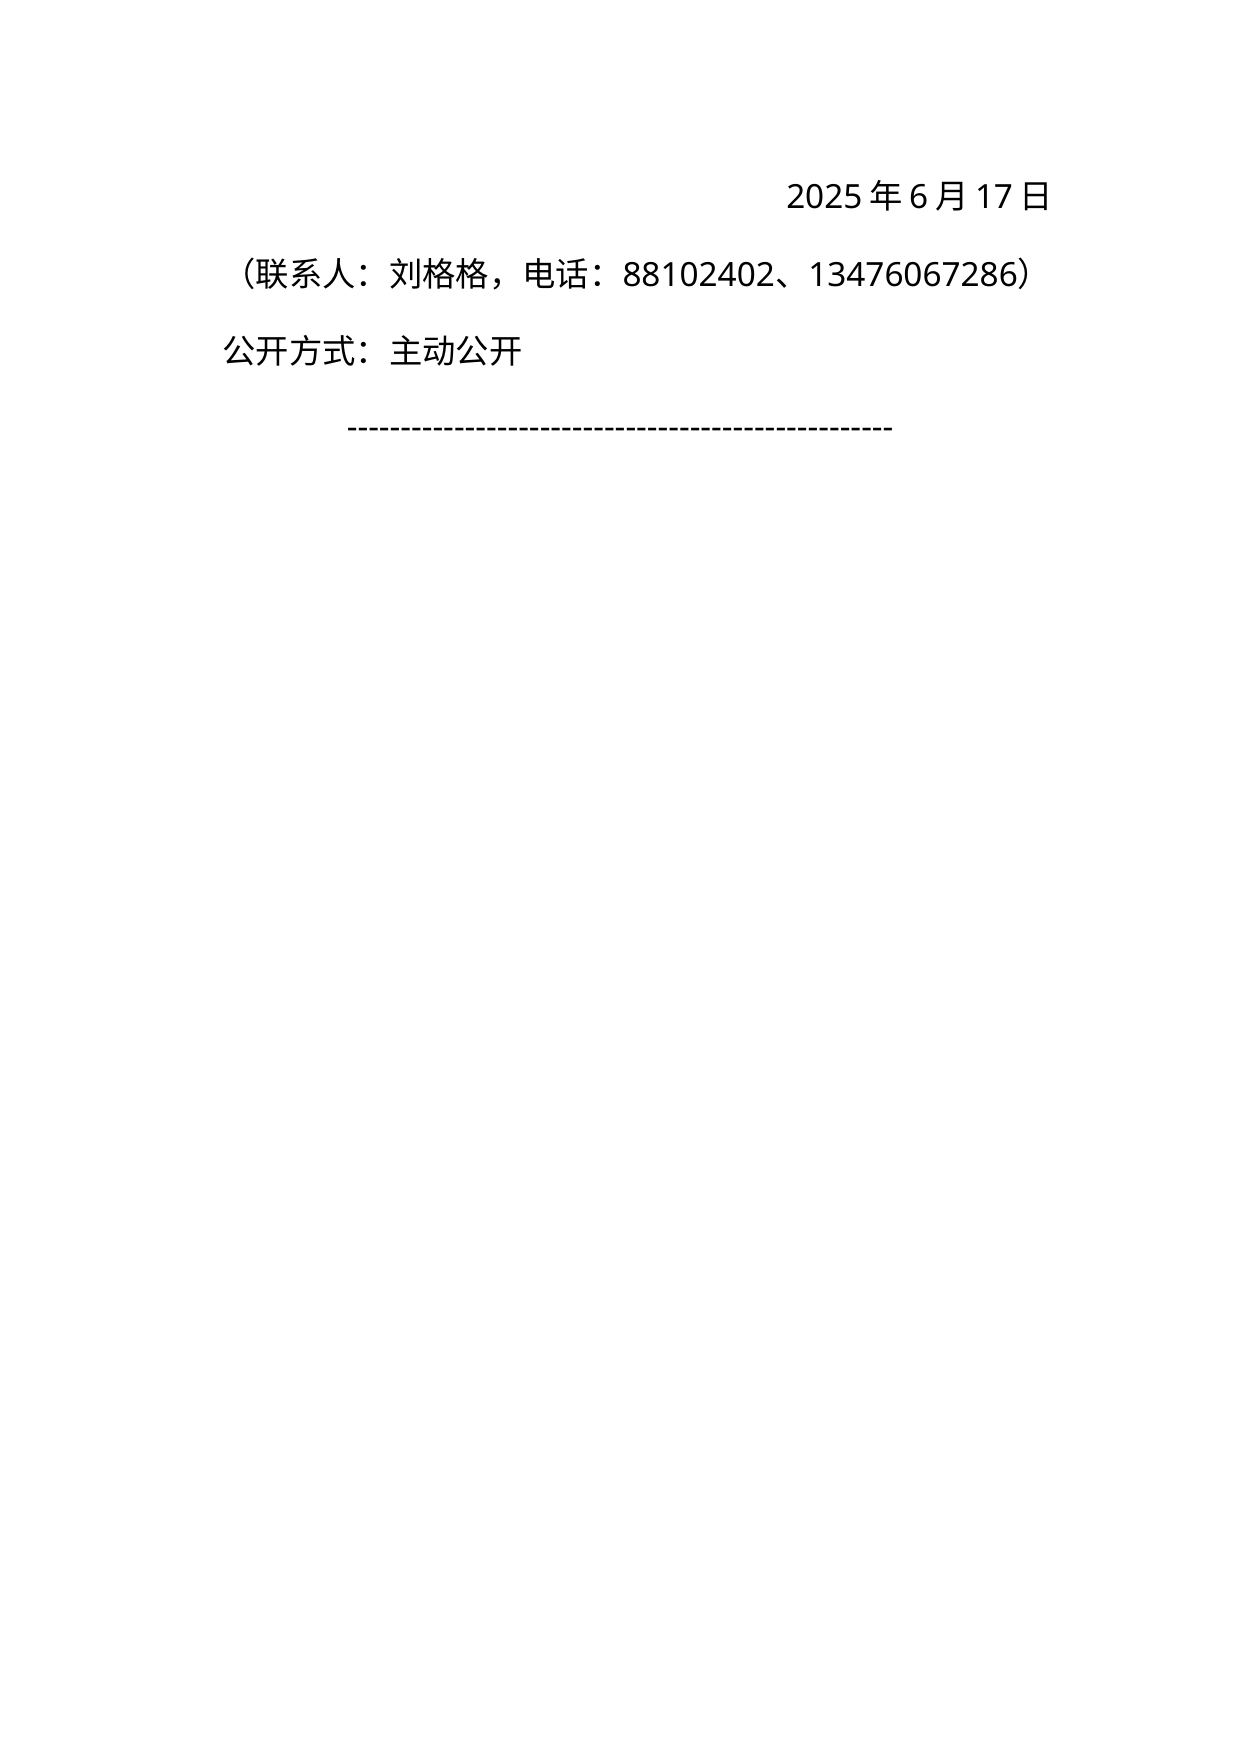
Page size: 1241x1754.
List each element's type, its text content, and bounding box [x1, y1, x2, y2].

text --------------------------------------------------- [187, 393, 1053, 458]
text 2025年6月17日 [187, 162, 1053, 227]
text （联系人：刘格格，电话：88102402、13476067286） [187, 239, 1053, 304]
text 公开方式：主动公开 [187, 316, 1053, 381]
